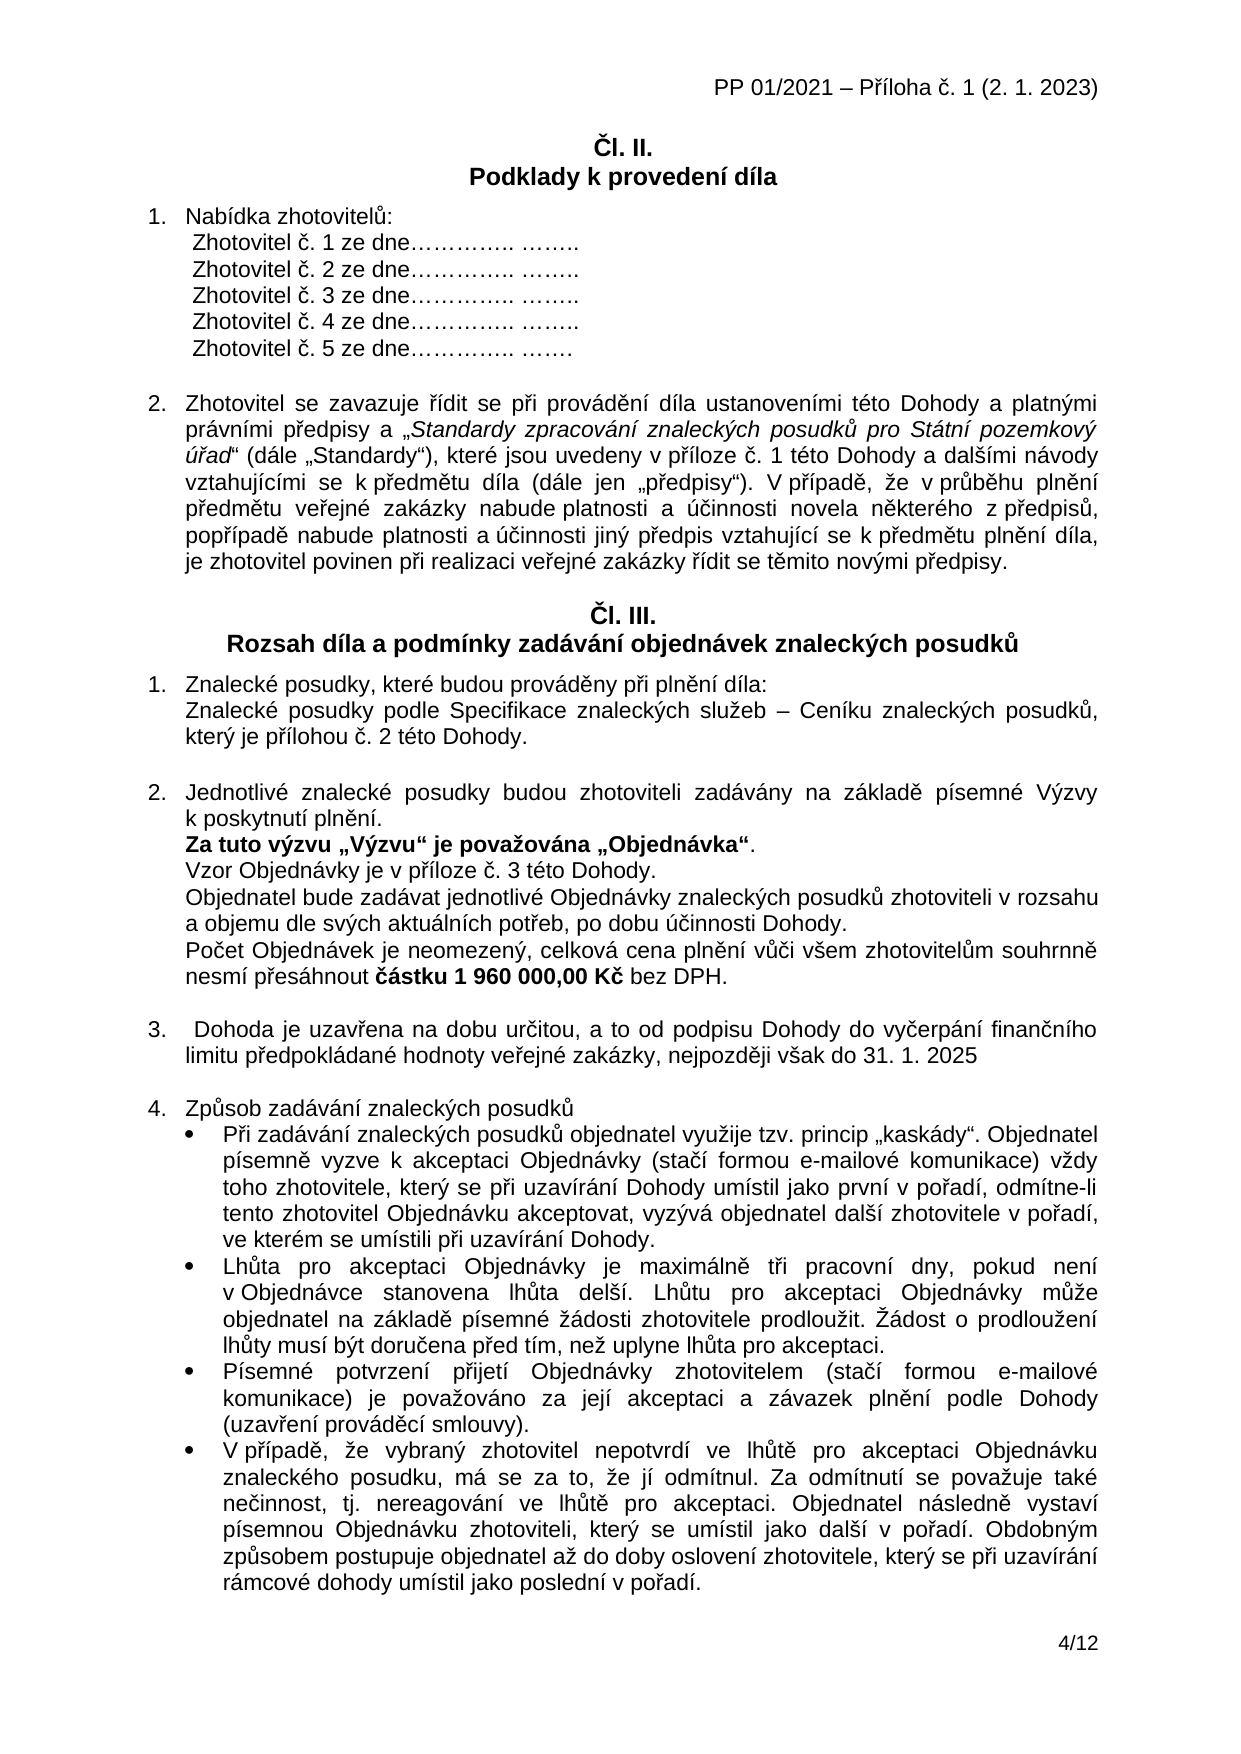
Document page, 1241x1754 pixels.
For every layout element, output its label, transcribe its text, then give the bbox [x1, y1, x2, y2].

list Lhůta pro akceptaci Objednávky je maximálně tři pracovní dny, pokud není v Objednávce stanovena lhůta delší. Lhůtu pro akceptaci Objednávky může objednatel na základě písemné žádosti zhotovitele prodloužit. Žádost o prodloužení lhůty musí být doručena před tím, než uplyne lhůta pro akceptaci. [185, 1253, 1098, 1358]
list Dohoda je uzavřena na dobu určitou, a to od podpisu Dohody do vyčerpání finančního limitu předpokládané hodnoty veřejné zakázky, nejpozději však do 31. 1. 2025 [148, 1016, 1098, 1068]
list Zhotovitel se zavazuje řídit se při provádění díla ustanoveními této Dohody a platnými právními předpisy a „Standardy zpracování znaleckých posudků pro Státní pozemkový úřad“ (dále „Standardy“), které jsou uvedeny v příloze č. 1 této Dohody a dalšími návody vztahujícími se k předmětu díla (dále jen „předpisy“). V případě, že v průběhu plnění předmětu veřejné zakázky nabude platnosti a účinnosti novela některého z předpisů, popřípadě nabude platnosti a účinnosti jiný předpis vztahující se k předmětu plnění díla, je zhotovitel povinen při realizaci veřejné zakázky řídit se těmito novými předpisy. [148, 390, 1098, 574]
text Počet Objednávek je neomezený, celková cena plnění vůči všem zhotovitelům souhrnně nesmí přesáhnout částku 1 960 000,00 Kč bez DPH. [185, 937, 1098, 989]
text Podklady k provedení díla [148, 162, 1098, 190]
list Jednotlivé znalecké posudky budou zhotoviteli zadávány na základě písemné Výzvy k poskytnutí plnění. [148, 778, 1098, 831]
text Čl. II. [148, 133, 1098, 162]
subtitle Rozsah díla a podmínky zadávání objednávek znaleckých posudků [148, 629, 1098, 658]
text Objednatel bude zadávat jednotlivé Objednávky znaleckých posudků zhotoviteli v rozsahu a objemu dle svých aktuálních potřeb, po dobu účinnosti Dohody. [185, 884, 1098, 937]
list Způsob zadávání znaleckých posudků [148, 1095, 1098, 1121]
list V případě, že vybraný zhotovitel nepotvrdí ve lhůtě pro akceptaci Objednávku znaleckého posudku, má se za to, že jí odmítnul. Za odmítnutí se považuje také nečinnost, tj. nereagování ve lhůtě pro akceptaci. Objednatel následně vystaví písemnou Objednávku zhotoviteli, který se umístil jako další v pořadí. Obdobným způsobem postupuje objednatel až do doby oslovení zhotovitele, který se při uzavírání rámcové dohody umístil jako poslední v pořadí. [185, 1437, 1098, 1595]
text Čl. III. [148, 601, 1098, 629]
text Zhotovitel č. 2 ze dne………….. …….. [192, 256, 1098, 282]
text Znalecké posudky podle Specifikace znaleckých služeb – Ceníku znaleckých posudků, který je přílohou č. 2 této Dohody. [185, 697, 1098, 750]
text Zhotovitel č. 1 ze dne………….. …….. [192, 229, 1098, 256]
text Zhotovitel č. 4 ze dne………….. …….. [192, 308, 1098, 335]
list Znalecké posudky, které budou prováděny při plnění díla: [148, 671, 1098, 697]
text Zhotovitel č. 3 ze dne………….. …….. [192, 282, 1098, 308]
text Za tuto výzvu „Výzvu“ je považována „Objednávka“. [185, 831, 1098, 857]
text Zhotovitel č. 5 ze dne………….. ……. [192, 335, 1098, 361]
list Nabídka zhotovitelů: [148, 203, 1098, 229]
text Vzor Objednávky je v příloze č. 3 této Dohody. [185, 857, 1098, 884]
list Písemné potvrzení přijetí Objednávky zhotovitelem (stačí formou e-mailové komunikace) je považováno za její akceptaci a závazek plnění podle Dohody (uzavření prováděcí smlouvy). [185, 1358, 1098, 1437]
list Při zadávání znaleckých posudků objednatel využije tzv. princip „kaskády“. Objednatel písemně vyzve k akceptaci Objednávky (stačí formou e-mailové komunikace) vždy toho zhotovitele, který se při uzavírání Dohody umístil jako první v pořadí, odmítne-li tento zhotovitel Objednávku akceptovat, vyzývá objednatel další zhotovitele v pořadí, ve kterém se umístili při uzavírání Dohody. [185, 1121, 1098, 1253]
